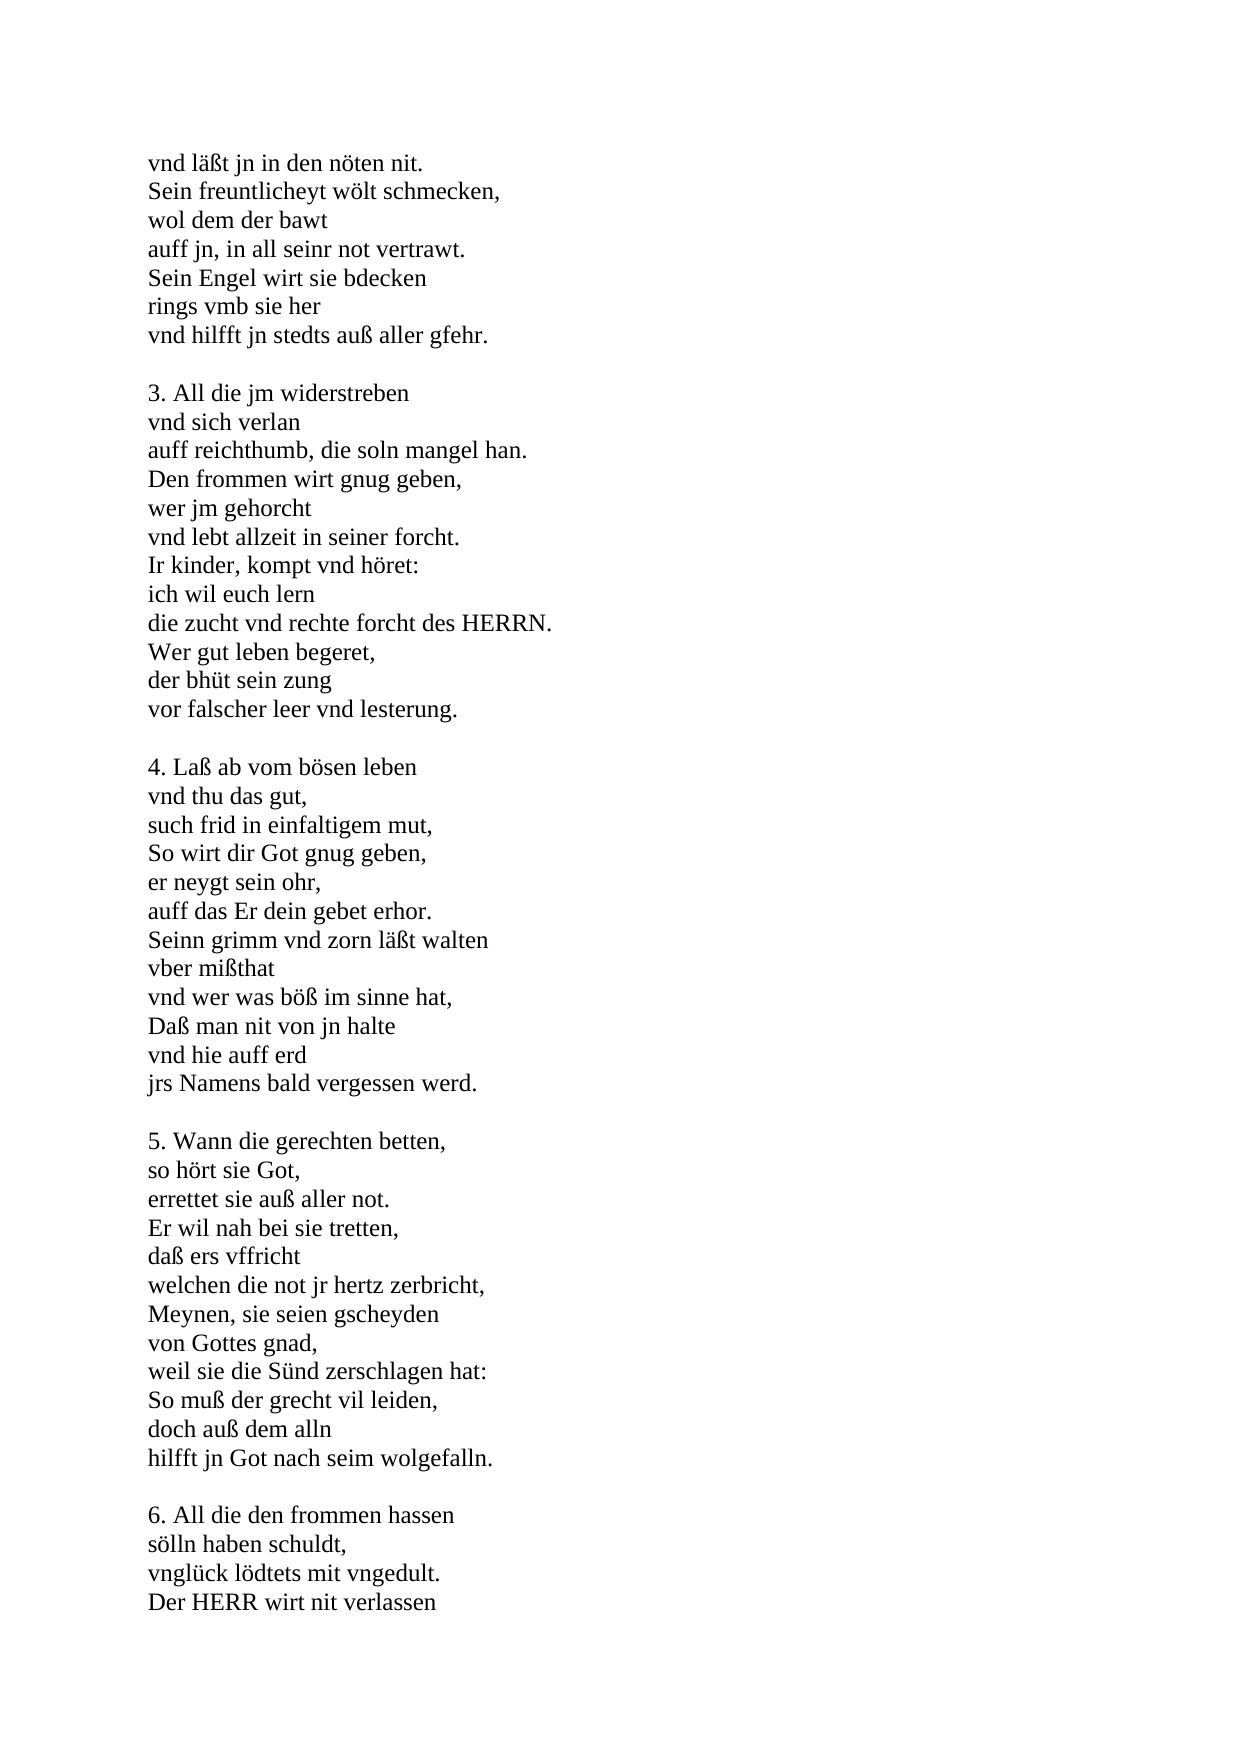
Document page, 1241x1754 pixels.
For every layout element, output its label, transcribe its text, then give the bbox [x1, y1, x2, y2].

text 3. All die jm widerstreben vnd sich verlan auff reichthumb, die soln mangel han. Den frommen wirt gnug geben, wer jm gehorcht vnd lebt allzeit in seiner forcht. Ir kinder, kompt vnd höret: ich wil euch lern die zucht vnd rechte forcht des HERRN. Wer gut leben begeret, der bhüt sein zung vor falscher leer vnd lesterung. [148, 378, 1093, 723]
text 4. Laß ab vom bösen leben vnd thu das gut, such frid in einfaltigem mut, So wirt dir Got gnug geben, er neygt sein ohr, auff das Er dein gebet erhor. Seinn grimm vnd zorn läßt walten vber mißthat vnd wer was böß im sinne hat, Daß man nit von jn halte vnd hie auff erd jrs Namens bald vergessen werd. [148, 752, 1093, 1097]
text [148, 1501, 1093, 1616]
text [148, 148, 1093, 349]
text 5. Wann die gerechten betten, so hört sie Got, errettet sie auß aller not. Er wil nah bei sie tretten, daß ers vffricht welchen die not jr hertz zerbricht, Meynen, sie seien gscheyden von Gottes gnad, weil sie die Sünd zerschlagen hat: So muß der grecht vil leiden, doch auß dem alln hilfft jn Got nach seim wolgefalln. [148, 1126, 1093, 1471]
